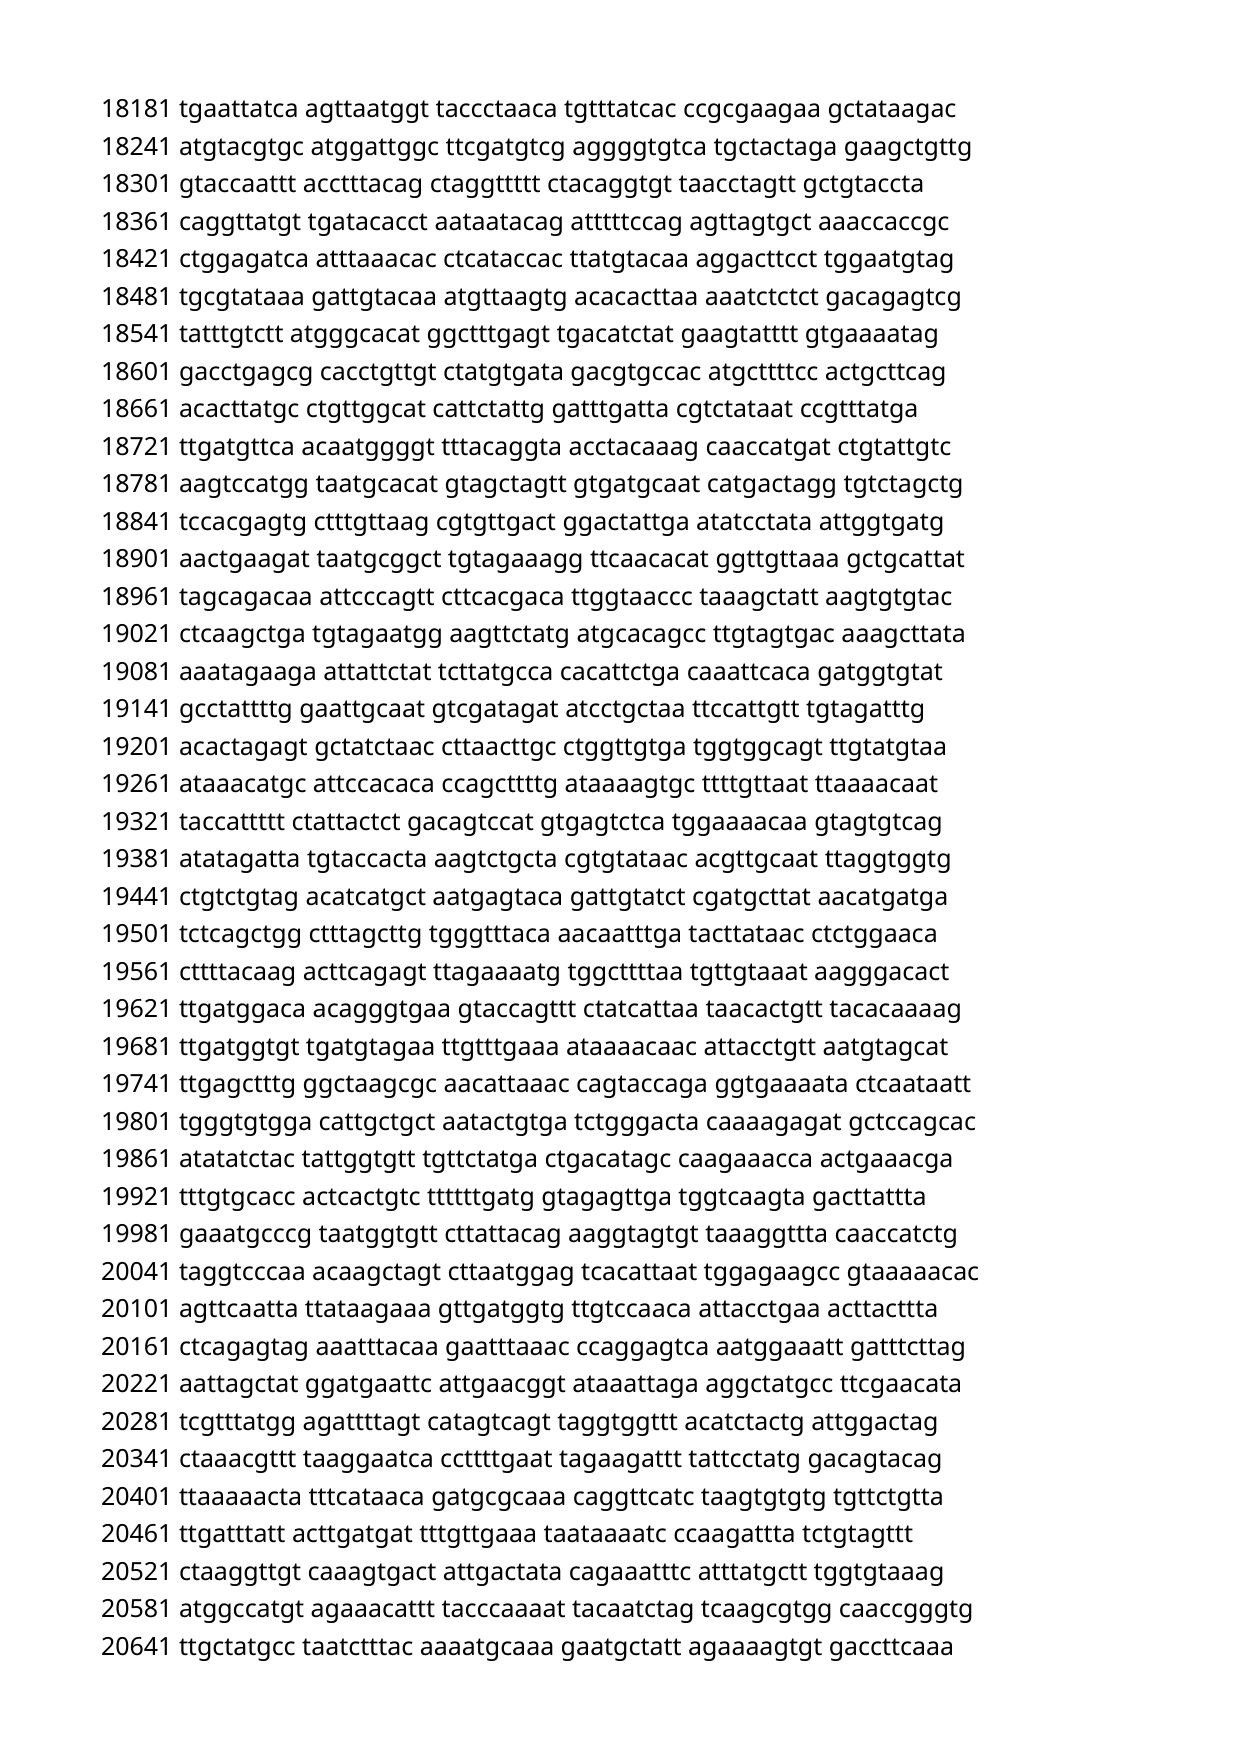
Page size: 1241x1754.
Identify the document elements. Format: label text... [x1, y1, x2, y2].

text 20401 ttaaaaacta tttcataaca gatgcgcaaa caggttcatc taagtgtgtg tgttctgtta [75, 1477, 1165, 1514]
text 20461 ttgatttatt acttgatgat tttgttgaaa taataaaatc ccaagattta tctgtagttt [75, 1514, 1165, 1552]
text 18781 aagtccatgg taatgcacat gtagctagtt gtgatgcaat catgactagg tgtctagctg [75, 464, 1165, 502]
text 19381 atatagatta tgtaccacta aagtctgcta cgtgtataac acgttgcaat ttaggtggtg [75, 839, 1165, 877]
text 18241 atgtacgtgc atggattggc ttcgatgtcg aggggtgtca tgctactaga gaagctgttg [75, 127, 1165, 164]
text 19441 ctgtctgtag acatcatgct aatgagtaca gattgtatct cgatgcttat aacatgatga [75, 877, 1165, 914]
text 19801 tgggtgtgga cattgctgct aatactgtga tctgggacta caaaagagat gctccagcac [75, 1102, 1165, 1139]
text 20641 ttgctatgcc taatctttac aaaatgcaaa gaatgctatt agaaaagtgt gaccttcaaa [75, 1627, 1165, 1664]
text 18361 caggttatgt tgatacacct aataatacag atttttccag agttagtgct aaaccaccgc [75, 202, 1165, 239]
text 20341 ctaaacgttt taaggaatca ccttttgaat tagaagattt tattcctatg gacagtacag [75, 1439, 1165, 1477]
text 18541 tatttgtctt atgggcacat ggctttgagt tgacatctat gaagtatttt gtgaaaatag [75, 314, 1165, 352]
text 20581 atggccatgt agaaacattt tacccaaaat tacaatctag tcaagcgtgg caaccgggtg [75, 1589, 1165, 1627]
text 20041 taggtcccaa acaagctagt cttaatggag tcacattaat tggagaagcc gtaaaaacac [75, 1252, 1165, 1289]
text 18481 tgcgtataaa gattgtacaa atgttaagtg acacacttaa aaatctctct gacagagtcg [75, 277, 1165, 314]
text 18901 aactgaagat taatgcggct tgtagaaagg ttcaacacat ggttgttaaa gctgcattat [75, 539, 1165, 577]
text 20281 tcgtttatgg agattttagt catagtcagt taggtggttt acatctactg attggactag [75, 1402, 1165, 1439]
text 18301 gtaccaattt acctttacag ctaggttttt ctacaggtgt taacctagtt gctgtaccta [75, 164, 1165, 202]
text 19621 ttgatggaca acagggtgaa gtaccagttt ctatcattaa taacactgtt tacacaaaag [75, 989, 1165, 1027]
text 19081 aaatagaaga attattctat tcttatgcca cacattctga caaattcaca gatggtgtat [75, 652, 1165, 689]
text 20101 agttcaatta ttataagaaa gttgatggtg ttgtccaaca attacctgaa acttacttta [75, 1289, 1165, 1327]
text 19141 gcctattttg gaattgcaat gtcgatagat atcctgctaa ttccattgtt tgtagatttg [75, 689, 1165, 727]
text 19201 acactagagt gctatctaac cttaacttgc ctggttgtga tggtggcagt ttgtatgtaa [75, 727, 1165, 764]
text 20521 ctaaggttgt caaagtgact attgactata cagaaatttc atttatgctt tggtgtaaag [75, 1552, 1165, 1589]
text 19321 taccattttt ctattactct gacagtccat gtgagtctca tggaaaacaa gtagtgtcag [75, 802, 1165, 839]
text 19921 tttgtgcacc actcactgtc ttttttgatg gtagagttga tggtcaagta gacttattta [75, 1177, 1165, 1214]
text 19501 tctcagctgg ctttagcttg tgggtttaca aacaatttga tacttataac ctctggaaca [75, 914, 1165, 952]
text 19741 ttgagctttg ggctaagcgc aacattaaac cagtaccaga ggtgaaaata ctcaataatt [75, 1064, 1165, 1102]
text 20221 aattagctat ggatgaattc attgaacggt ataaattaga aggctatgcc ttcgaacata [75, 1364, 1165, 1402]
text 19981 gaaatgcccg taatggtgtt cttattacag aaggtagtgt taaaggttta caaccatctg [75, 1214, 1165, 1252]
text 18661 acacttatgc ctgttggcat cattctattg gatttgatta cgtctataat ccgtttatga [75, 389, 1165, 427]
text 18721 ttgatgttca acaatggggt tttacaggta acctacaaag caaccatgat ctgtattgtc [75, 427, 1165, 464]
text 19561 cttttacaag acttcagagt ttagaaaatg tggcttttaa tgttgtaaat aagggacact [75, 952, 1165, 989]
text 19861 atatatctac tattggtgtt tgttctatga ctgacatagc caagaaacca actgaaacga [75, 1139, 1165, 1177]
text 19261 ataaacatgc attccacaca ccagcttttg ataaaagtgc ttttgttaat ttaaaacaat [75, 764, 1165, 802]
text 18841 tccacgagtg ctttgttaag cgtgttgact ggactattga atatcctata attggtgatg [75, 502, 1165, 539]
text 19681 ttgatggtgt tgatgtagaa ttgtttgaaa ataaaacaac attacctgtt aatgtagcat [75, 1027, 1165, 1064]
text 18601 gacctgagcg cacctgttgt ctatgtgata gacgtgccac atgcttttcc actgcttcag [75, 352, 1165, 389]
text 19021 ctcaagctga tgtagaatgg aagttctatg atgcacagcc ttgtagtgac aaagcttata [75, 614, 1165, 652]
text 18181 tgaattatca agttaatggt taccctaaca tgtttatcac ccgcgaagaa gctataagac [75, 89, 1165, 127]
text 20161 ctcagagtag aaatttacaa gaatttaaac ccaggagtca aatggaaatt gatttcttag [75, 1327, 1165, 1364]
text 18961 tagcagacaa attcccagtt cttcacgaca ttggtaaccc taaagctatt aagtgtgtac [75, 577, 1165, 614]
text 18421 ctggagatca atttaaacac ctcataccac ttatgtacaa aggacttcct tggaatgtag [75, 239, 1165, 277]
